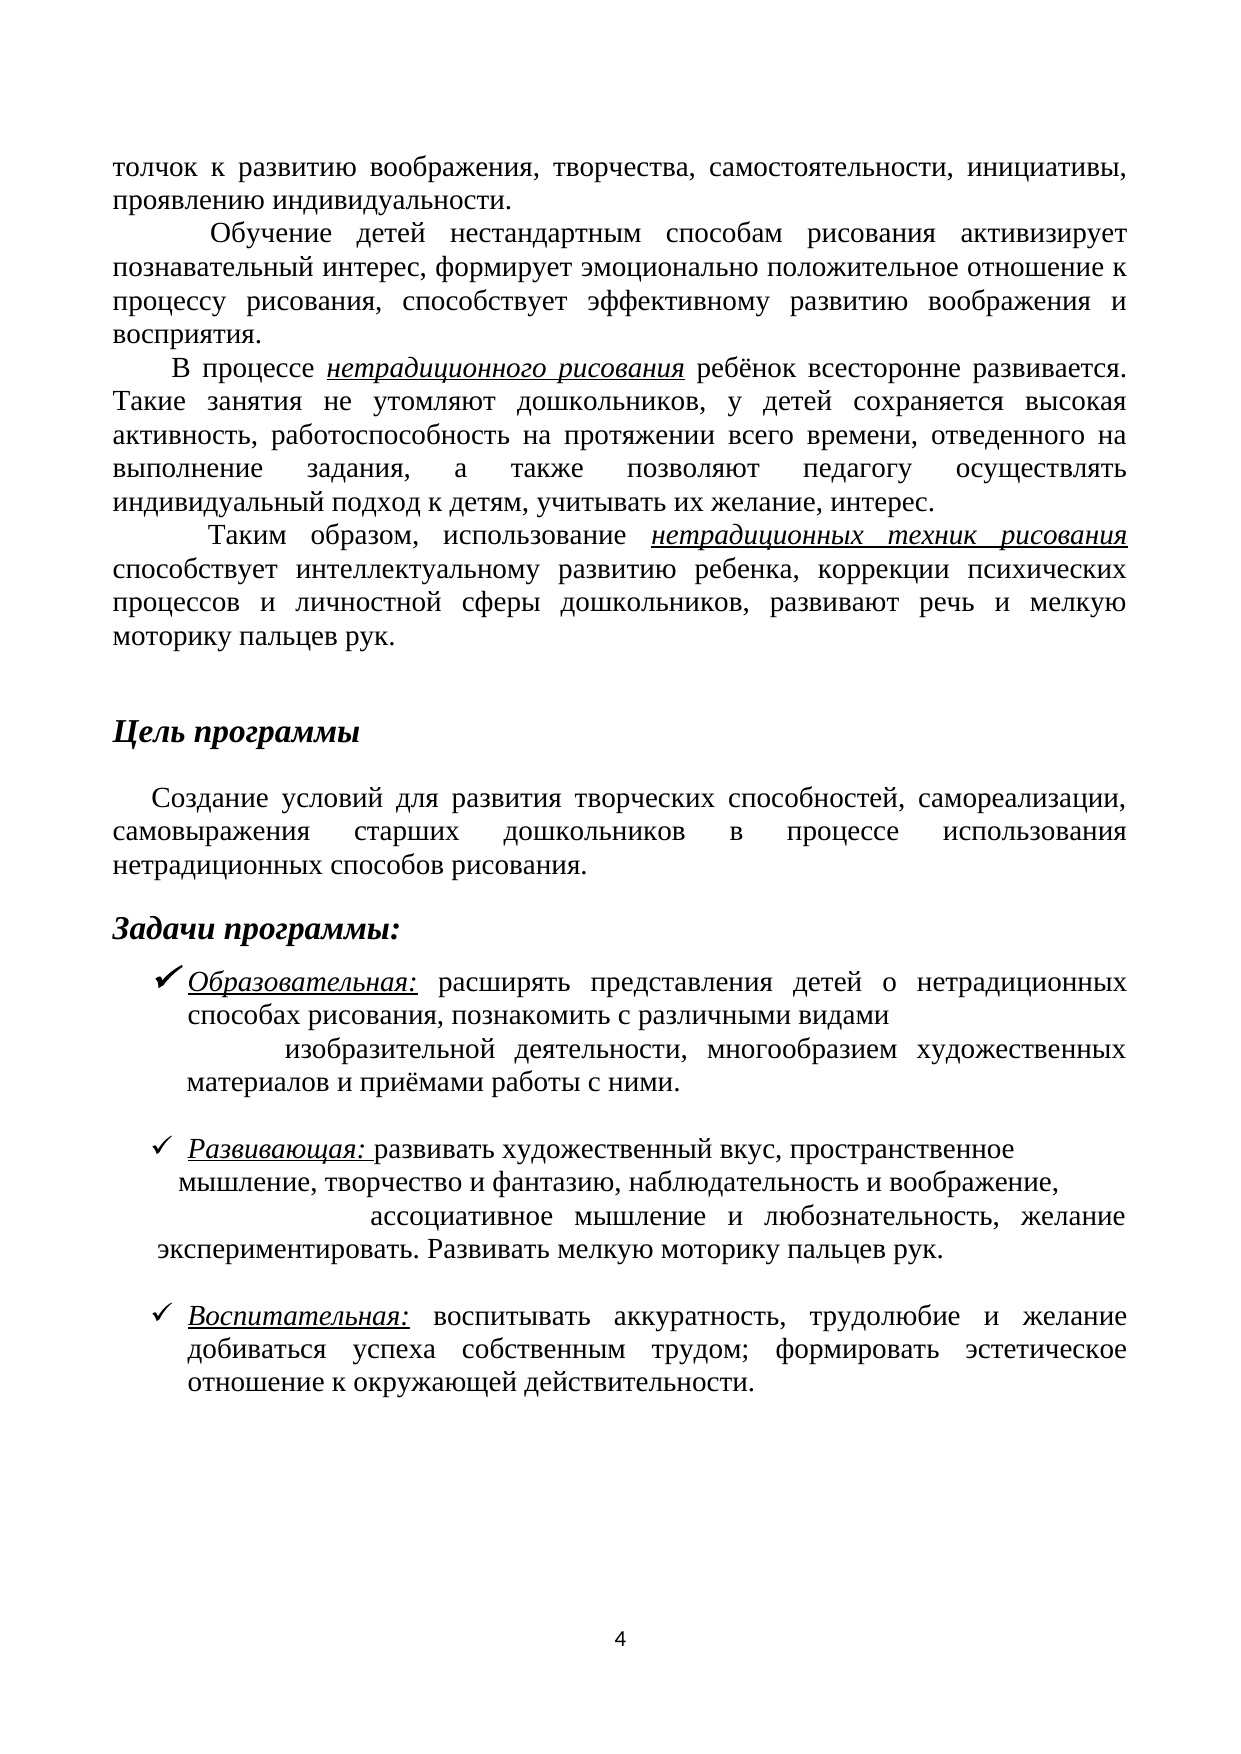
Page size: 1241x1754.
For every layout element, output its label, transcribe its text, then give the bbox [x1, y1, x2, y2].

list Воспитательная: воспитывать аккуратность, трудолюбие и желание добиваться успеха собственным трудом; формировать эстетическое отношение к окружающей действительности. [150, 1299, 1128, 1398]
text Создание условий для развития творческих способностей, самореализации, самовыражения старших дошкольников в процессе использования нетрадиционных способов рисования. [112, 780, 1128, 881]
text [112, 150, 1128, 216]
text Задачи программы: [112, 912, 1128, 946]
list изобразительной деятельности, многообразием художественных материалов и приёмами работы с ними. [112, 1031, 1128, 1098]
text ассоциативное мышление и любознательность, желание экспериментировать. Развивать мелкую моторику пальцев рук. [53, 1198, 1128, 1266]
text Таким образом, использование нетрадиционных техник рисования способствует интеллектуальному развитию ребенка, коррекции психических процессов и личностной сферы дошкольников, развивают речь и мелкую моторику пальцев рук. [112, 518, 1128, 652]
list Образовательная: расширять представления детей о нетрадиционных способах рисования, познакомить с различными видами [150, 965, 1128, 1031]
text мышление, творчество и фантазию, наблюдательность и воображение, [112, 1165, 1128, 1198]
text Цель программы [112, 716, 1128, 749]
list Развивающая: развивать художественный вкус, пространственное [150, 1131, 1128, 1165]
text В процессе нетрадиционного рисования ребёнок всесторонне развивается. Такие занятия не утомляют дошкольников, у детей сохраняется высокая активность, работоспособность на протяжении всего времени, отведенного на выполнение задания, а также позволяют педагогу осуществлять индивидуальный подход к детям, учитывать их желание, интерес. [112, 350, 1128, 518]
text Обучение детей нестандартным способам рисования активизирует познавательный интерес, формирует эмоционально положительное отношение к процессу рисования, способствует эффективному развитию воображения и восприятия. [112, 216, 1128, 350]
